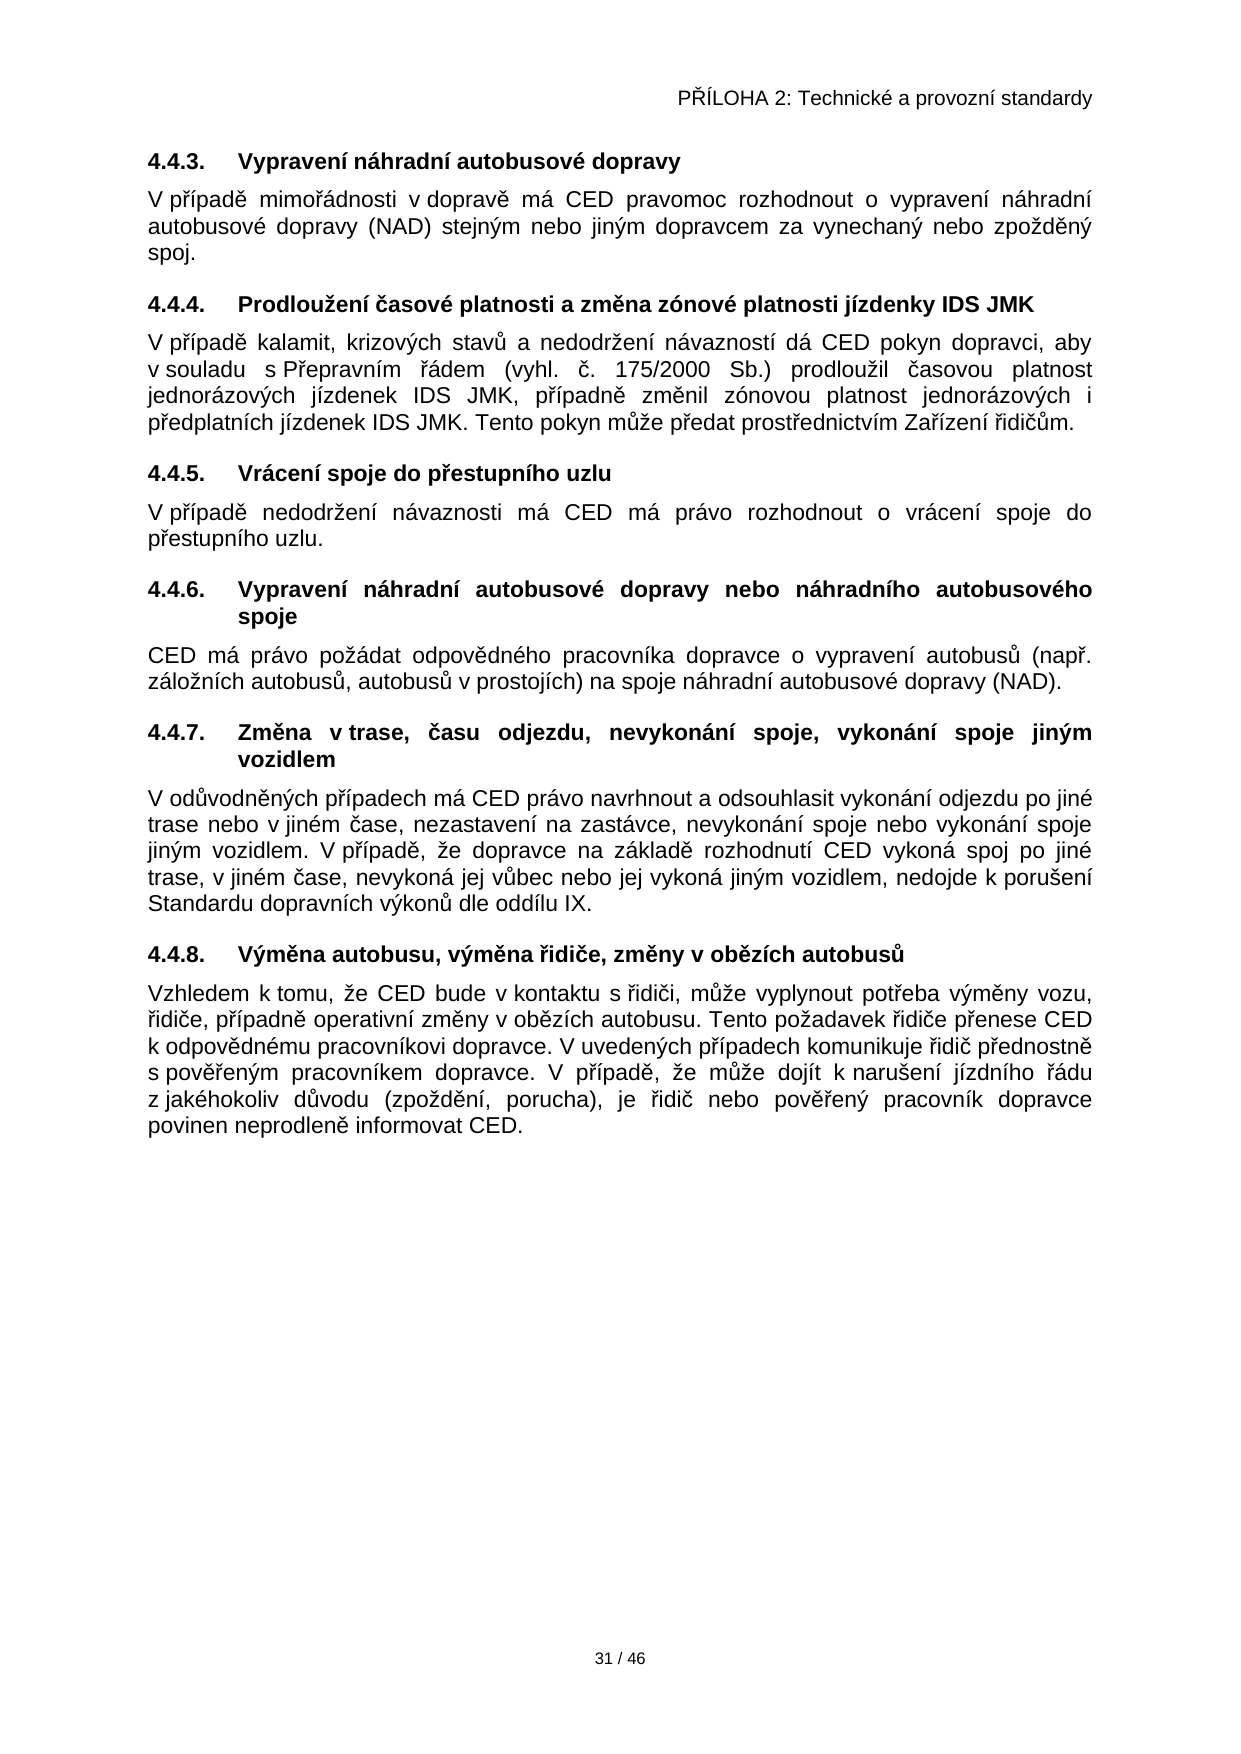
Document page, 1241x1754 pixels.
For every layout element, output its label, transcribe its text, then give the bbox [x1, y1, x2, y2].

text V případě kalamit, krizových stavů a nedodržení návazností dá CED pokyn dopravci, aby v souladu s Přepravním řádem (vyhl. č. 175/2000 Sb.) prodloužil časovou platnost jednorázových jízdenek IDS JMK, případně změnil zónovou platnost jednorázových i předplatních jízdenek IDS JMK. Tento pokyn může předat prostřednictvím Zařízení řidičům. [148, 329, 1093, 435]
subtitle Vypravení náhradní autobusové dopravy nebo náhradního autobusového spoje [148, 576, 1093, 629]
text V případě mimořádnosti v dopravě má CED pravomoc rozhodnout o vypravení náhradní autobusové dopravy (NAD) stejným nebo jiným dopravcem za vynechaný nebo zpožděný spoj. [148, 186, 1093, 266]
text CED má právo požádat odpovědného pracovníka dopravce o vypravení autobusů (např. záložních autobusů, autobusů v prostojích) na spoje náhradní autobusové dopravy (NAD). [148, 642, 1093, 694]
subtitle Výměna autobusu, výměna řidiče, změny v obězích autobusů [148, 941, 1093, 968]
subtitle Vypravení náhradní autobusové dopravy [148, 148, 1093, 174]
subtitle Vrácení spoje do přestupního uzlu [148, 460, 1093, 486]
subtitle Prodloužení časové platnosti a změna zónové platnosti jízdenky IDS JMK [148, 291, 1093, 317]
subtitle Změna v trase, času odjezdu, nevykonání spoje, vykonání spoje jiným vozidlem [148, 719, 1093, 772]
text V odůvodněných případech má CED právo navrhnout a odsouhlasit vykonání odjezdu po jiné trase nebo v jiném čase, nezastavení na zastávce, nevykonání spoje nebo vykonání spoje jiným vozidlem. V případě, že dopravce na základě rozhodnutí CED vykoná spoj po jiné trase, v jiném čase, nevykoná jej vůbec nebo jej vykoná jiným vozidlem, nedojde k porušení Standardu dopravních výkonů dle oddílu IX. [148, 784, 1093, 916]
text Vzhledem k tomu, že CED bude v kontaktu s řidiči, může vyplynout potřeba výměny vozu, řidiče, případně operativní změny v obězích autobusu. Tento požadavek řidiče přenese CED k odpovědnému pracovníkovi dopravce. V uvedených případech komunikuje řidič přednostně s pověřeným pracovníkem dopravce. V případě, že může dojít k narušení jízdního řádu z jakéhokoliv důvodu (zpoždění, porucha), je řidič nebo pověřený pracovník dopravce povinen neprodleně informovat CED. [148, 980, 1093, 1138]
text V případě nedodržení návaznosti má CED má právo rozhodnout o vrácení spoje do přestupního uzlu. [148, 499, 1093, 551]
